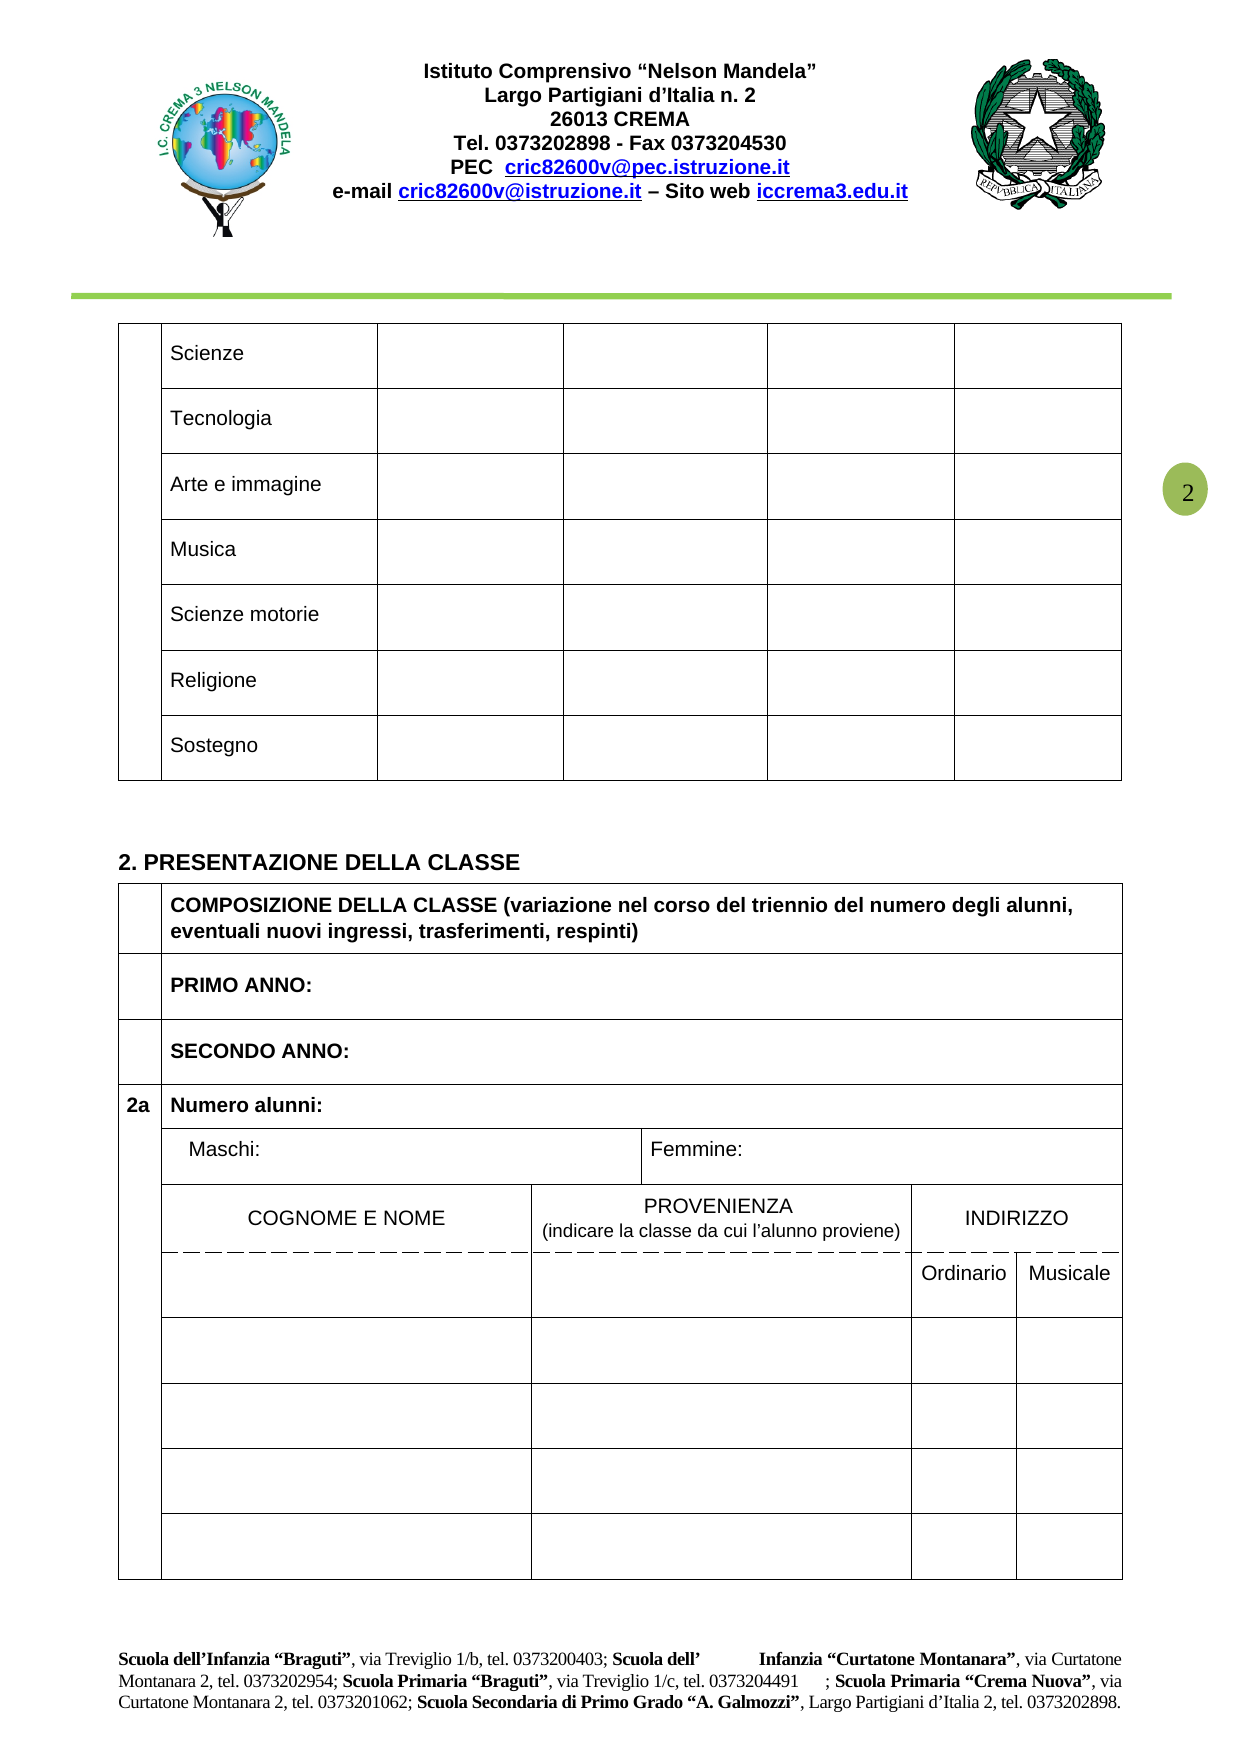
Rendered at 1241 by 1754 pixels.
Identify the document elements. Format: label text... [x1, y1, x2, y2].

table_header [119, 884, 161, 953]
table_cell Scienze [162, 324, 377, 388]
table_cell [955, 324, 1121, 388]
table_cell [564, 651, 767, 715]
table_cell Arte e immagine [162, 454, 377, 519]
table_cell [378, 716, 563, 780]
table_cell [768, 716, 954, 780]
table_cell [564, 324, 767, 388]
table_cell [378, 389, 563, 453]
table_cell [912, 1318, 1016, 1382]
table_cell [162, 1449, 531, 1513]
table_cell Maschi: [162, 1129, 641, 1184]
table_cell [955, 520, 1121, 584]
table_cell [564, 585, 767, 649]
table_cell [768, 585, 954, 649]
table_header COMPOSIZIONE DELLA CLASSE (variazione nel corso del triennio del numero degli alunni, eventuali nuovi ingressi, trasferimenti, respinti) [162, 884, 1122, 953]
table_cell [162, 1318, 531, 1382]
table_cell [912, 1449, 1016, 1513]
table_cell [564, 716, 767, 780]
table_cell [378, 520, 563, 584]
table_cell Musicale [1017, 1252, 1122, 1317]
table_cell [162, 1252, 531, 1317]
table_cell Sostegno [162, 716, 377, 780]
table_cell [532, 1252, 911, 1317]
table_cell Religione [162, 651, 377, 715]
table_cell [955, 651, 1121, 715]
table_cell Ordinario [912, 1252, 1016, 1317]
table_cell 2a [119, 1085, 161, 1579]
table_cell [564, 520, 767, 584]
table_cell [119, 1020, 161, 1084]
table_cell INDIRIZZO [912, 1185, 1122, 1252]
table_cell [119, 954, 161, 1018]
table_cell [912, 1514, 1016, 1579]
table_cell PROVENIENZA (indicare la classe da cui l’alunno proviene) [532, 1185, 911, 1252]
text 2. PRESENTAZIONE DELLA CLASSE [118, 820, 1122, 875]
table_cell COGNOME E NOME [162, 1185, 531, 1252]
table_cell [564, 454, 767, 519]
table_cell [1017, 1449, 1122, 1513]
table_cell [768, 520, 954, 584]
table_cell Numero alunni: [162, 1085, 1122, 1128]
table_cell [378, 454, 563, 519]
picture [129, 59, 296, 237]
table_cell [768, 454, 954, 519]
table_cell [532, 1318, 911, 1382]
table_cell [378, 585, 563, 649]
table_cell [564, 389, 767, 453]
table_cell SECONDO ANNO: [162, 1020, 1122, 1084]
table_cell [378, 651, 563, 715]
table_cell [162, 1384, 531, 1448]
table_cell [1017, 1514, 1122, 1579]
table_cell Femmine: [642, 1129, 1122, 1184]
table_cell Tecnologia [162, 389, 377, 453]
table_cell [162, 1514, 531, 1579]
table_cell [912, 1384, 1016, 1448]
table_cell [532, 1384, 911, 1448]
table_cell [532, 1514, 911, 1579]
table_cell [955, 716, 1121, 780]
table_cell [532, 1449, 911, 1513]
table_cell Scienze motorie [162, 585, 377, 649]
table_cell [768, 389, 954, 453]
table_cell [955, 585, 1121, 649]
table_cell [768, 651, 954, 715]
table_cell [1017, 1384, 1122, 1448]
table_cell [955, 389, 1121, 453]
table_cell [1017, 1318, 1122, 1382]
table_cell [955, 454, 1121, 519]
table_cell PRIMO ANNO: [162, 954, 1122, 1018]
table_cell [768, 324, 954, 388]
table_cell Musica [162, 520, 377, 584]
table_cell [378, 324, 563, 388]
